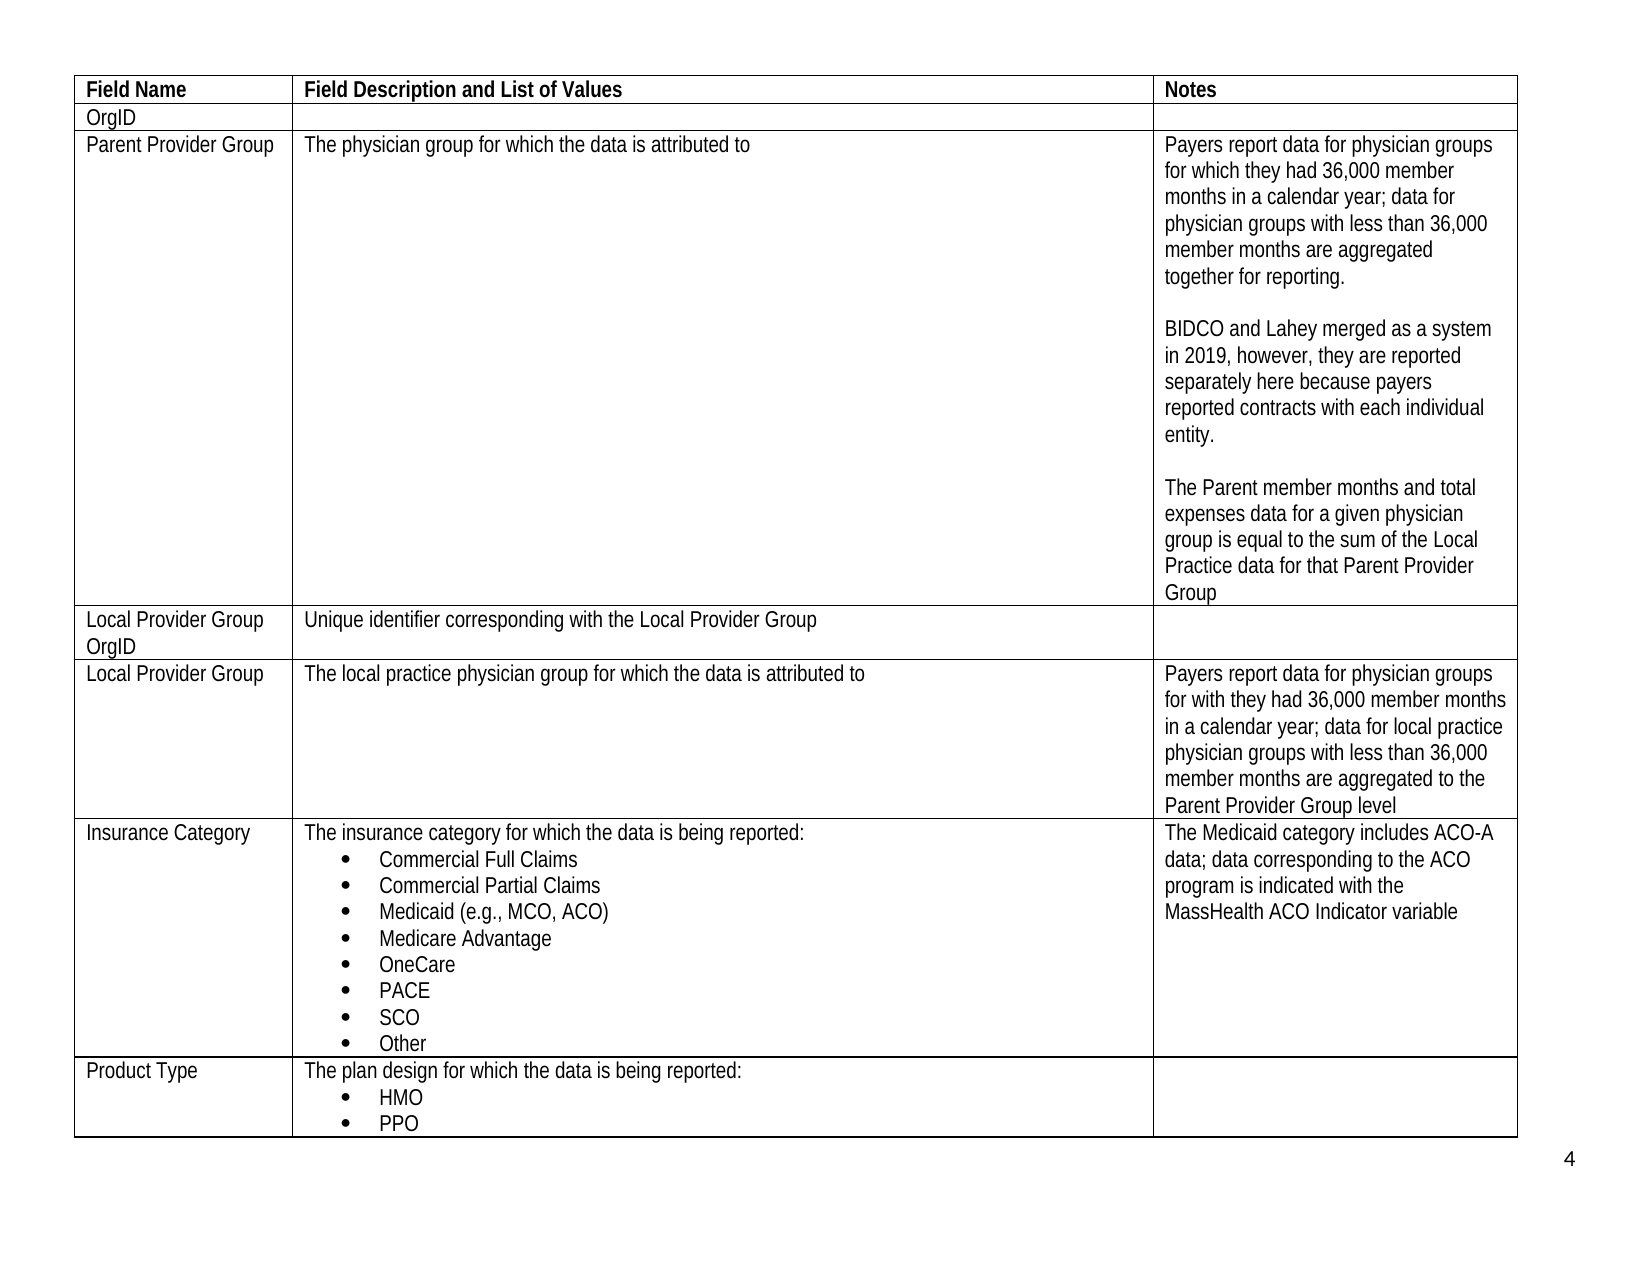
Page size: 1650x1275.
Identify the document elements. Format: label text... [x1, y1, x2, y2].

table_cell The insurance category for which the data is being reported: Commercial Full Claims Commercial Partial Claims Medicaid (e.g., MCO, ACO) Medicare Advantage OneCare PACE SCO Other [293, 819, 1153, 1056]
table_cell Local Provider Group [75, 660, 292, 818]
table_cell [1154, 1058, 1517, 1136]
table_cell Payers report data for physician groups for which they had 36,000 member months in a calendar year; data for physician groups with less than 36,000 member months are aggregated together for reporting. BIDCO and Lahey merged as a system in 2019, however, they are reported separately here because payers reported contracts with each individual entity. The Parent member months and total expenses data for a given physician group is equal to the sum of the Local Practice data for that Parent Provider Group [1154, 131, 1517, 605]
table_cell Local Provider Group OrgID [75, 606, 292, 659]
table_cell Payers report data for physician groups for with they had 36,000 member months in a calendar year; data for local practice physician groups with less than 36,000 member months are aggregated to the Parent Provider Group level [1154, 660, 1517, 818]
table_cell Unique identifier corresponding with the Local Provider Group [293, 606, 1153, 659]
table_cell The local practice physician group for which the data is attributed to [293, 660, 1153, 818]
table_header Field Name [75, 76, 292, 102]
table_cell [75, 104, 292, 130]
table_cell Parent Provider Group [75, 131, 292, 605]
table_cell [1154, 104, 1517, 130]
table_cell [293, 104, 1153, 130]
table_cell The Medicaid category includes ACO-A data; data corresponding to the ACO program is indicated with the MassHealth ACO Indicator variable [1154, 819, 1517, 1056]
table_cell Insurance Category [75, 819, 292, 1056]
table_header Notes [1154, 76, 1517, 102]
table_cell Product Type [75, 1058, 292, 1136]
table_cell The physician group for which the data is attributed to [293, 131, 1153, 605]
table_cell [1154, 606, 1517, 659]
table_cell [293, 1058, 1153, 1136]
table_header Field Description and List of Values [293, 76, 1153, 102]
